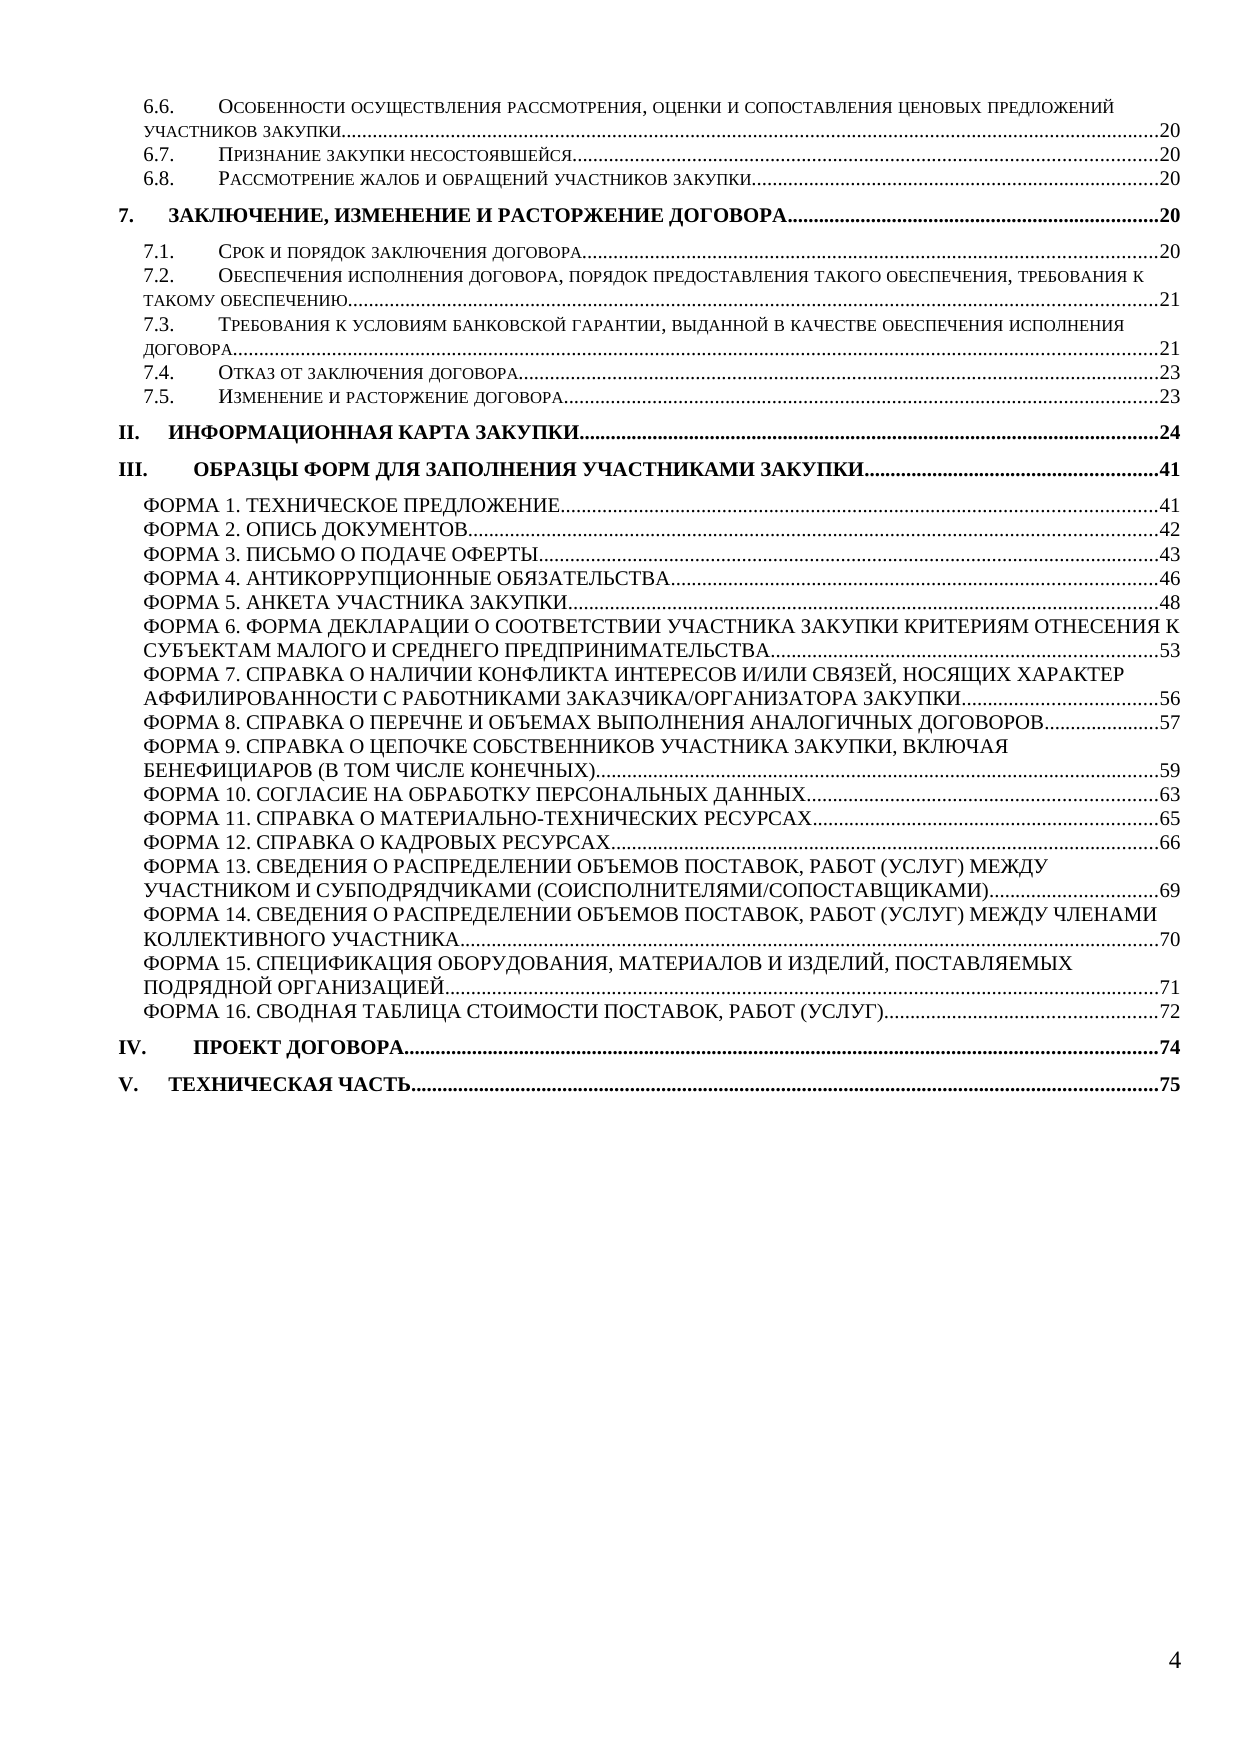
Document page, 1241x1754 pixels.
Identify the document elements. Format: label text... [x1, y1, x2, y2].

text IV. ПРОЕКТ ДОГОВОРА 74 [118, 1035, 1181, 1059]
text 6.8. Рассмотрение жалоб и обращений участников закупки 20 [143, 166, 1181, 190]
text II. ИНФОРМАЦИОННАЯ КАРТА ЗАКУПКИ 24 [118, 420, 1181, 444]
text ФОРМА 8. СПРАВКА О ПЕРЕЧНЕ И ОБЪЕМАХ ВЫПОЛНЕНИЯ АНАЛОГИЧНЫХ ДОГОВОРОВ 57 [143, 710, 1181, 734]
text 7.2. Обеспечения исполнения договора, порядок предоставления такого обеспечения, требования к такому обеспечению 21 [143, 263, 1181, 311]
text ФОРМА 14. Сведения о распределении объемов поставок, работ (услуг) между членами коллективного участника 70 [143, 902, 1181, 951]
text ФОРМА 9. Справка о цепочке собственников участника закупки, включая бенефициаров (в том числе конечных) 59 [143, 734, 1181, 782]
text 7.1. Срок и порядок заключения договора 20 [143, 239, 1181, 263]
text ФОРМА 2. ОПИСЬ ДОКУМЕНТОВ 42 [143, 517, 1181, 541]
text 7.3. Требования к условиям банковской гарантии, выданной в качестве обеспечения исполнения договора 21 [143, 311, 1181, 359]
text 7.5. Изменение и расторжение договора 23 [143, 384, 1181, 408]
text ФОРМА 6. ФОРМА ДЕКЛАРАЦИИ О СООТВЕТСТВИИ УЧАСТНИКА ЗАКУПКИ КРИТЕРИЯМ ОТНЕСЕНИЯ К СУБЪЕКТАМ МАЛОГО И СРЕДНЕГО ПРЕДПРИНИМАТЕЛЬСТВА 53 [143, 614, 1181, 662]
text ФОРМА 16. СВОДНАЯ ТАБЛИЦА СТОИМОСТИ ПОСТАВОК, РАБОТ (УСЛУГ) 72 [143, 999, 1181, 1023]
text ФОРМА 3. ПИСЬМО О ПОДАЧЕ ОФЕРТЫ 43 [143, 541, 1181, 566]
text ФОРМА 5. АНКЕТА УЧАСТНИКА ЗАКУПКИ 48 [143, 589, 1181, 614]
text ФОРМА 4. АНТИКОРРУПЦИОННЫЕ ОБЯЗАТЕЛЬСТВА 46 [143, 566, 1181, 589]
text ФОРМА 11. Справка о материально-технических ресурсах 65 [143, 806, 1181, 830]
text 6.6. Особенности осуществления рассмотрения, оценки и сопоставления ценовых предложений участников закупки 20 [143, 94, 1181, 142]
text ФОРМА 13. Сведения о распределении объемов поставок, работ (услуг) между участником и субподрядчиками (соисполнителями/сопоставщиками) 69 [143, 854, 1181, 902]
text 7. ЗАКЛЮЧЕНИЕ, ИЗМЕНЕНИЕ И РАСТОРЖЕНИЕ ДОГОВОРА 20 [118, 203, 1181, 227]
text ФОРМА 10. Согласие на обработку персональных данных 63 [143, 782, 1181, 806]
text III. ОБРАЗЦЫ ФОРМ ДЛЯ ЗАПОЛНЕНИЯ УЧАСТНИКАМИ ЗАКУПКИ 41 [118, 457, 1181, 481]
text 7.4. Отказ от заключения договора 23 [143, 359, 1181, 384]
text V. ТЕХНИЧЕСКАЯ ЧАСТЬ 75 [118, 1072, 1181, 1096]
text ФОРМА 7. Справка о наличии конфликта интересов и/или связей, носящих характер аффилированности с работниками Заказчика/Организатора закупки 56 [143, 662, 1181, 710]
text ФОРМА 1. ТЕХНИЧЕСКОЕ ПРЕДЛОЖЕНИЕ 41 [143, 493, 1181, 517]
text ФОРМА 12. Справка о кадровых ресурсах 66 [143, 830, 1181, 854]
text 6.7. Признание закупки несостоявшейся 20 [143, 142, 1181, 166]
text ФОРМА 15. Спецификация оборудования, материалов и изделий, поставляемых подрядной организацией 71 [143, 951, 1181, 999]
